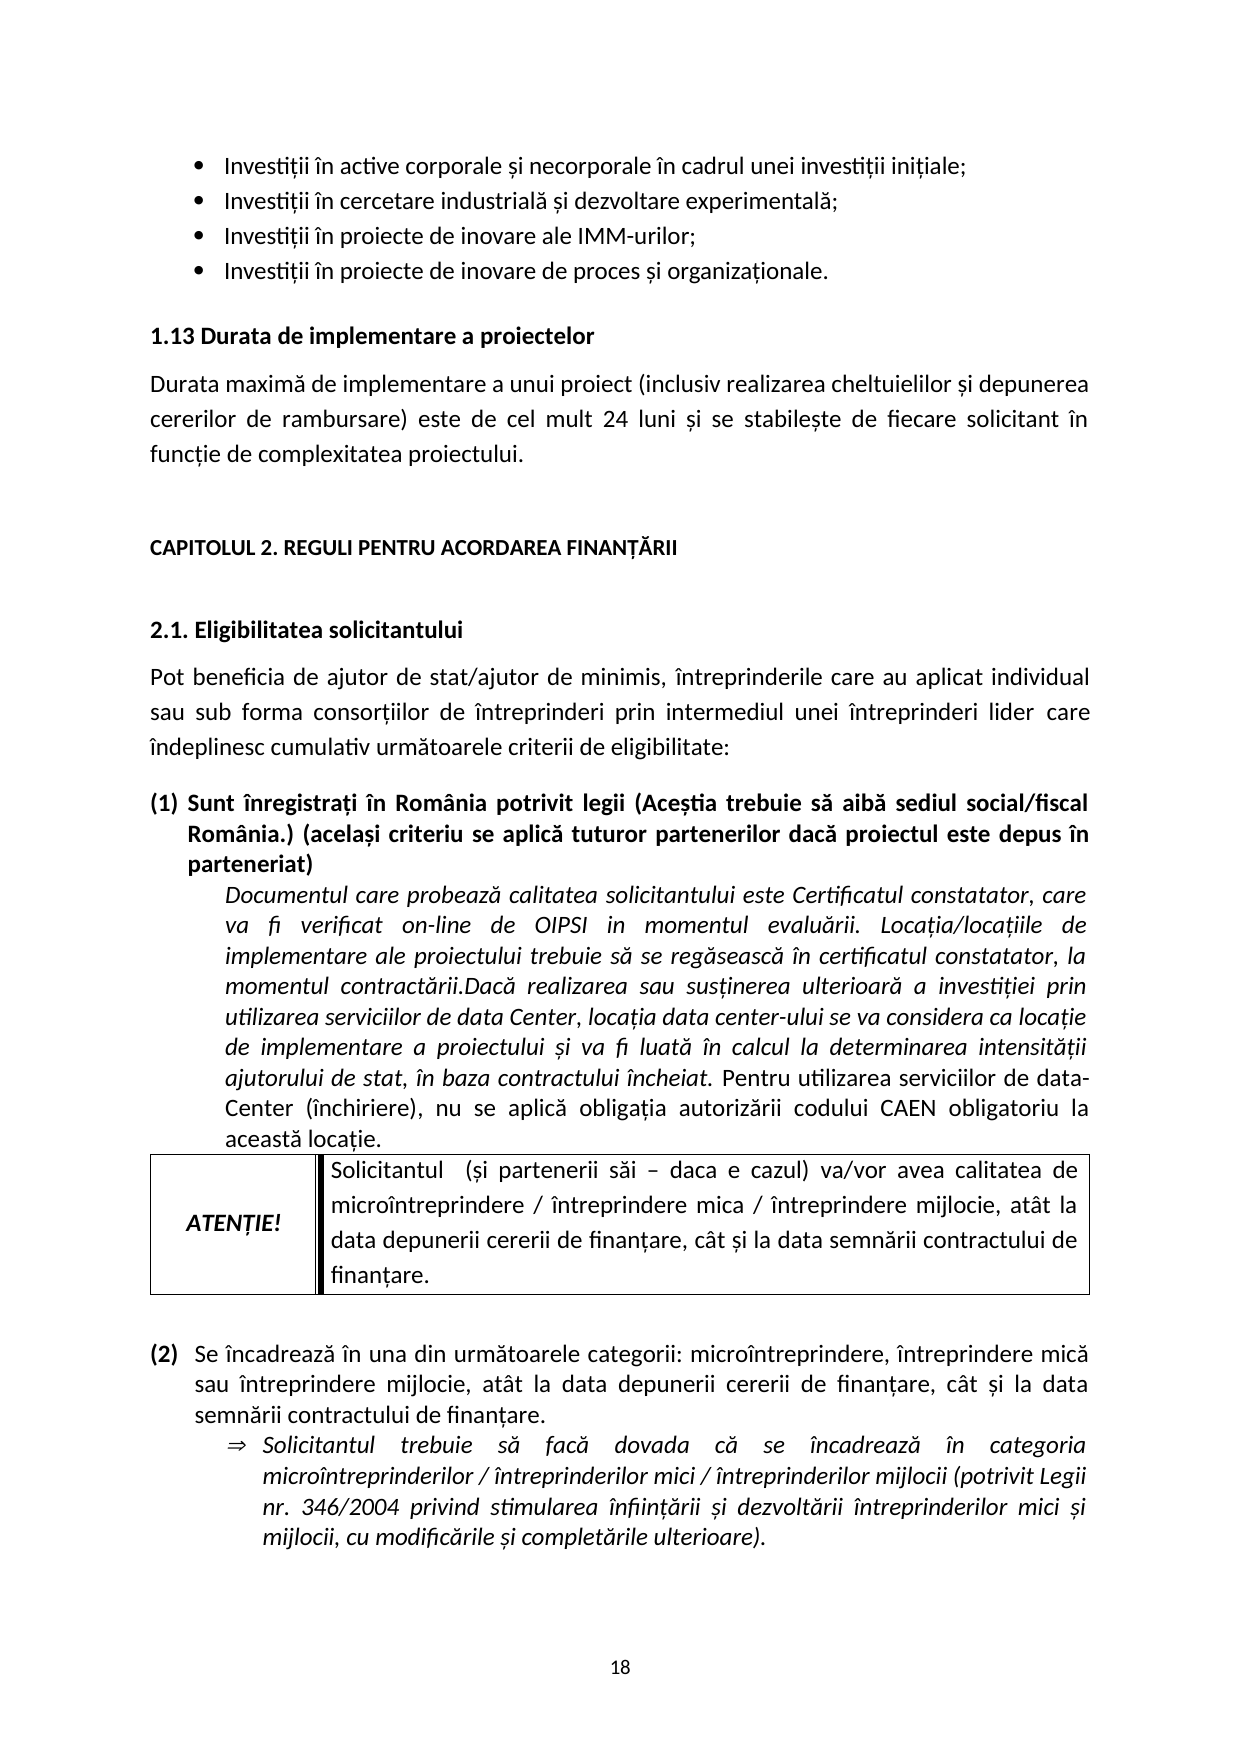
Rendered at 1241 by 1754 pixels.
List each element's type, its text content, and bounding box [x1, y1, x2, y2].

table_header ATENȚIE! [151, 1155, 315, 1294]
list Investiții în active corporale și necorporale în cadrul unei investiții inițiale; [194, 150, 1090, 181]
list Sunt înregistrați în România potrivit legii (Aceștia trebuie să aibă sediul social/fiscal România.) (același criteriu se aplică tuturor partenerilor dacă proiectul este depus în parteneriat) [150, 787, 1090, 879]
list Investiții în cercetare industrială și dezvoltare experimentală; [194, 185, 1090, 216]
list Investiții în proiecte de inovare ale IMM-urilor; [194, 220, 1090, 251]
text 2.1. Eligibilitatea solicitantului [150, 614, 1090, 644]
list Se încadrează în una din următoarele categorii: microîntreprindere, întreprindere mică sau întreprindere mijlocie, atât la data depunerii cererii de finanțare, cât și la data semnării contractului de finanțare. [150, 1338, 1090, 1430]
text Durata maximă de implementare a unui proiect (inclusiv realizarea cheltuielilor și depunerea cererilor de rambursare) este de cel mult 24 luni și se stabilește de fiecare solicitant în funcție de complexitatea proiectului. [150, 368, 1090, 468]
list Investiții în proiecte de inovare de proces și organizaționale. [194, 255, 1090, 286]
text Pot beneficia de ajutor de stat/ajutor de minimis, întreprinderile care au aplicat individual sau sub forma consorțiilor de întreprinderi prin intermediul unei întreprinderi lider care îndeplinesc cumulativ următoarele criterii de eligibilitate: [150, 662, 1090, 762]
list Solicitantul trebuie să facă dovada că se încadrează în categoria microîntreprinderilor / întreprinderilor mici / întreprinderilor mijlocii (potrivit Legii nr. 346/2004 privind stimularea înființării și dezvoltării întreprinderilor mici și mijlocii, cu modificările și completările ulterioare). [225, 1430, 1090, 1552]
list Documentul care probează calitatea solicitantului este Certificatul constatator, care va fi verificat on-line de OIPSI in momentul evaluării. Locația/locațiile de implementare ale proiectului trebuie să se regăsească în certificatul constatator, la momentul contractării.Dacă realizarea sau susținerea ulterioară a investiției prin utilizarea serviciilor de data Center, locația data center-ului se va considera ca locație de implementare a proiectului și va fi luată în calcul la determinarea intensității ajutorului de stat, în baza contractului încheiat. Pentru utilizarea serviciilor de data-Center (închiriere), nu se aplică obligația autorizării codului CAEN obligatoriu la această locație. [225, 879, 1090, 1154]
table_header Solicitantul (și partenerii săi – daca e cazul) va/vor avea calitatea de microîntreprindere / întreprindere mica / întreprindere mijlocie, atât la data depunerii cererii de finanțare, cât și la data semnării contractului de finanțare. [324, 1155, 1089, 1294]
text 1.13 Durata de implementare a proiectelor [150, 321, 1090, 351]
text CAPITOLUL 2. REGULI PENTRU ACORDAREA FINANȚĂRII [150, 533, 1090, 561]
